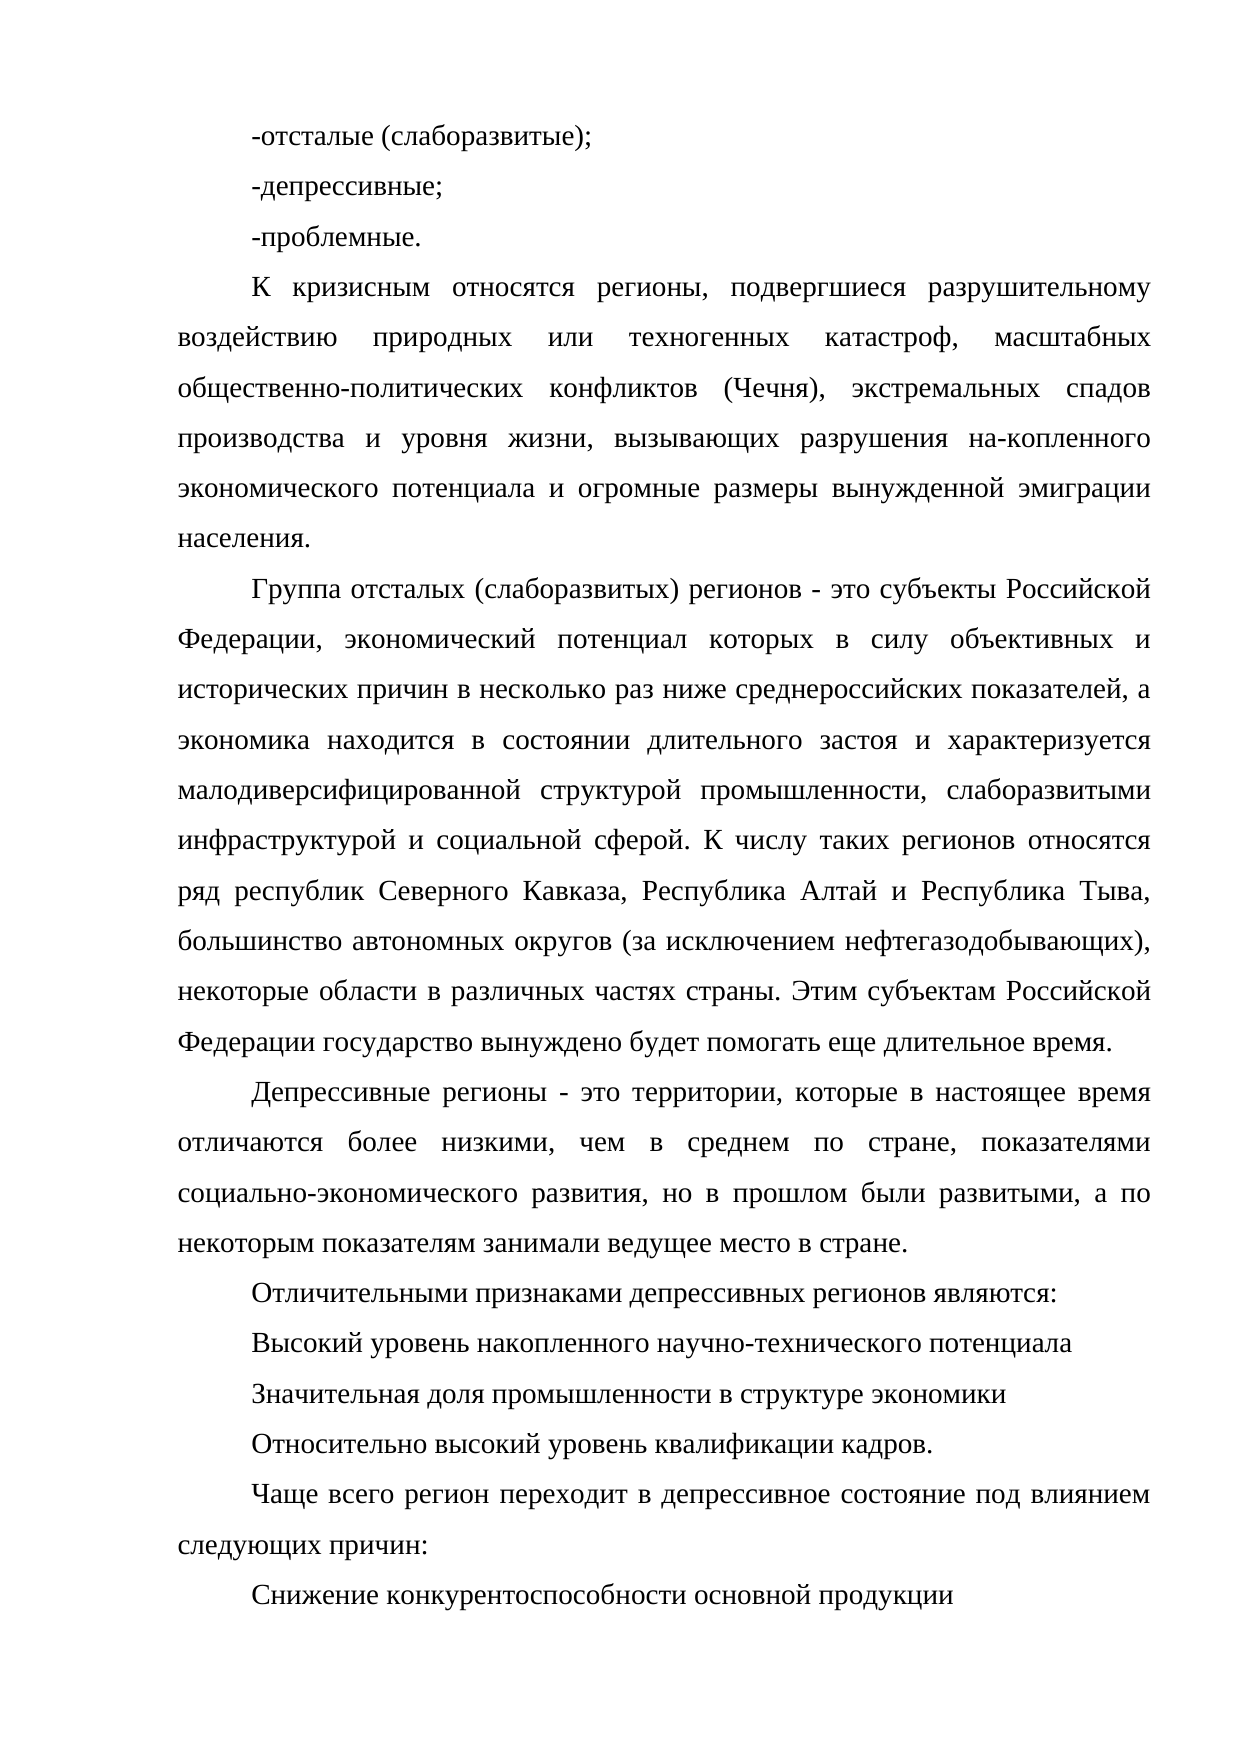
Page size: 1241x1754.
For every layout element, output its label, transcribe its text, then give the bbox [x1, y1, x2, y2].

text Относительно высокий уровень квалификации кадров. [177, 1426, 1152, 1460]
text К кризисным относятся регионы, подвергшиеся разрушительному воздействию природных или техногенных катастроф, масштабных общественно-политических конфликтов (Чечня), экстремальных спадов производства и уровня жизни, вызывающих разрушения на-копленного экономического потенциала и огромные размеры вынужденной эмиграции населения. [177, 269, 1152, 554]
text Группа отсталых (слаборазвитых) регионов - это субъекты Российской Федерации, экономический потенциал которых в силу объективных и исторических причин в несколько раз ниже среднероссийских показателей, а экономика находится в состоянии длительного застоя и характеризуется малодиверсифицированной структурой промышленности, слаборазвитыми инфраструктурой и социальной сферой. К числу таких регионов относятся ряд республик Северного Кавказа, Республика Алтай и Республика Тыва, большинство автономных округов (за исключением нефтегазодобывающих), некоторые области в различных частях страны. Этим субъектам Российской Федерации государство вынуждено будет помогать еще длительное время. [177, 571, 1152, 1057]
text Отличительными признаками депрессивных регионов являются: [177, 1275, 1152, 1309]
text -отсталые (слаборазвитые); [177, 118, 1152, 152]
text -депрессивные; [177, 168, 1152, 202]
text Значительная доля промышленности в структуре экономики [177, 1376, 1152, 1409]
text -проблемные. [177, 219, 1152, 252]
text Снижение конкурентоспособности основной продукции [177, 1577, 1152, 1611]
text Чаще всего регион переходит в депрессивное состояние под влиянием следующих причин: [177, 1477, 1152, 1560]
text Депрессивные регионы - это территории, которые в настоящее время отличаются более низкими, чем в среднем по стране, показателями социально-экономического развития, но в прошлом были развитыми, а по некоторым показателям занимали ведущее место в стране. [177, 1074, 1152, 1258]
text Высокий уровень накопленного научно-технического потенциала [177, 1326, 1152, 1359]
